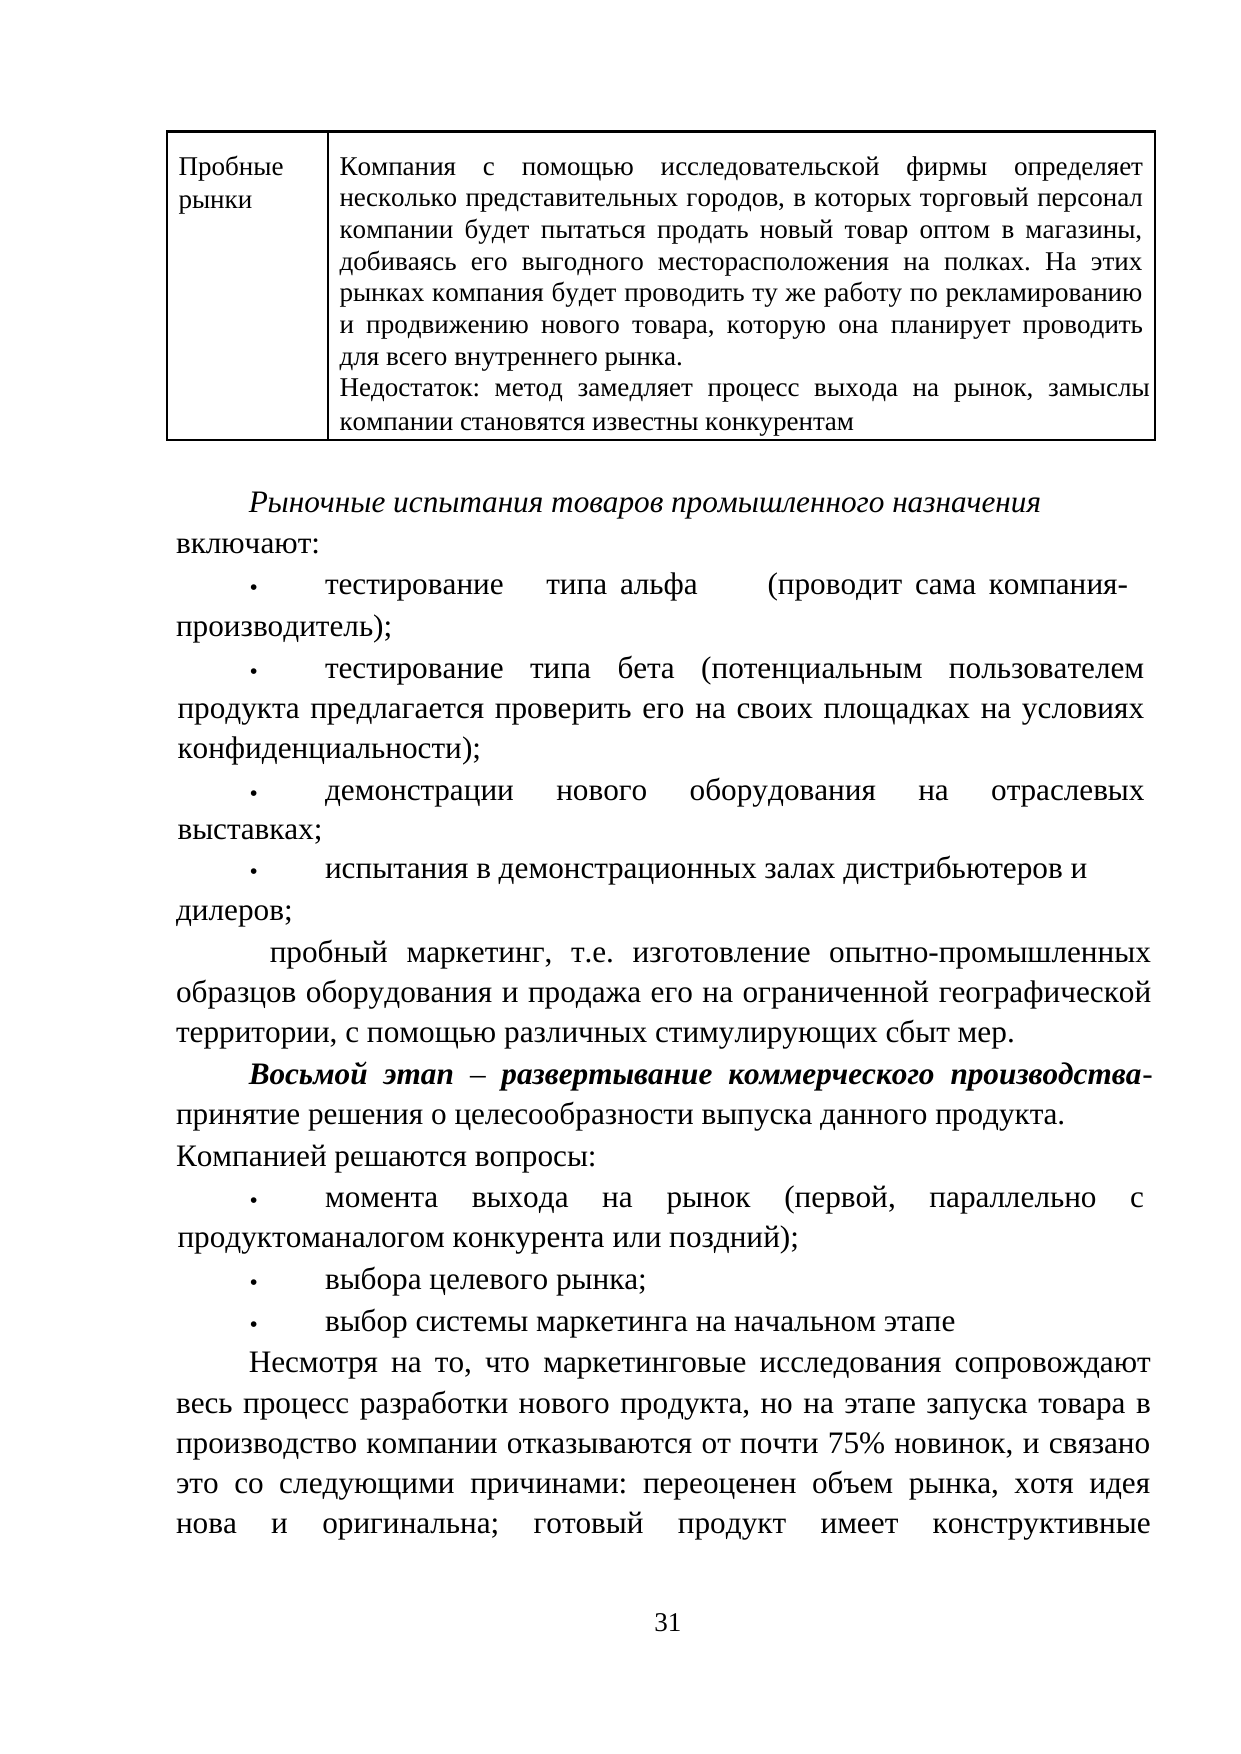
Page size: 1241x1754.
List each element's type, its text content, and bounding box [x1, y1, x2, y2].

text производитель); [176, 607, 1145, 643]
list тестирование типа бета (потенциальным пользователем продукта предлагается проверить его на своих площадках на условиях конфиденциальности); [177, 649, 1145, 766]
text Восьмой этап – развертывание коммерческого производства- принятие решения о целесообразности выпуска данного продукта. [176, 1055, 1152, 1131]
list момента выхода на рынок (первой, параллельно с продуктоманалогом конкурента или поздний); [177, 1178, 1145, 1255]
table_cell Пробные рынки [168, 133, 327, 439]
text Компанией решаются вопросы: [176, 1137, 1145, 1173]
text дилеров; [176, 891, 1145, 927]
list демонстрации нового оборудования на отраслевых выставках; [177, 771, 1145, 846]
list выбора целевого рынка; [177, 1260, 1145, 1296]
list тестирование типа альфа (проводит сама компания- [177, 566, 1145, 601]
text Рыночные испытания товаров промышленного назначения включают: [176, 483, 1153, 560]
list испытания в демонстрационных залах дистрибьютеров и [177, 849, 1145, 885]
list выбор системы маркетинга на начальном этапе [177, 1302, 1145, 1338]
text пробный маркетинг, т.е. изготовление опытно-промышленных образцов оборудования и продажа его на ограниченной географической территории, с помощью различных стимулирующих сбыт мер. [176, 933, 1152, 1049]
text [176, 1344, 1152, 1541]
table_cell Компания с помощью исследовательской фирмы определяет несколько представительных городов, в которых торговый персонал компании будет пытаться продать новый товар оптом в магазины, добиваясь его выгодного месторасположения на полках. На этих рынках компания будет проводить ту же работу по рекламированию и продвижению нового товара, которую она планирует проводить для всего внутреннего рынка. Недостаток: метод замедляет процесс выхода на рынок, замыслы компании становятся известны конкурентам [329, 133, 1154, 439]
